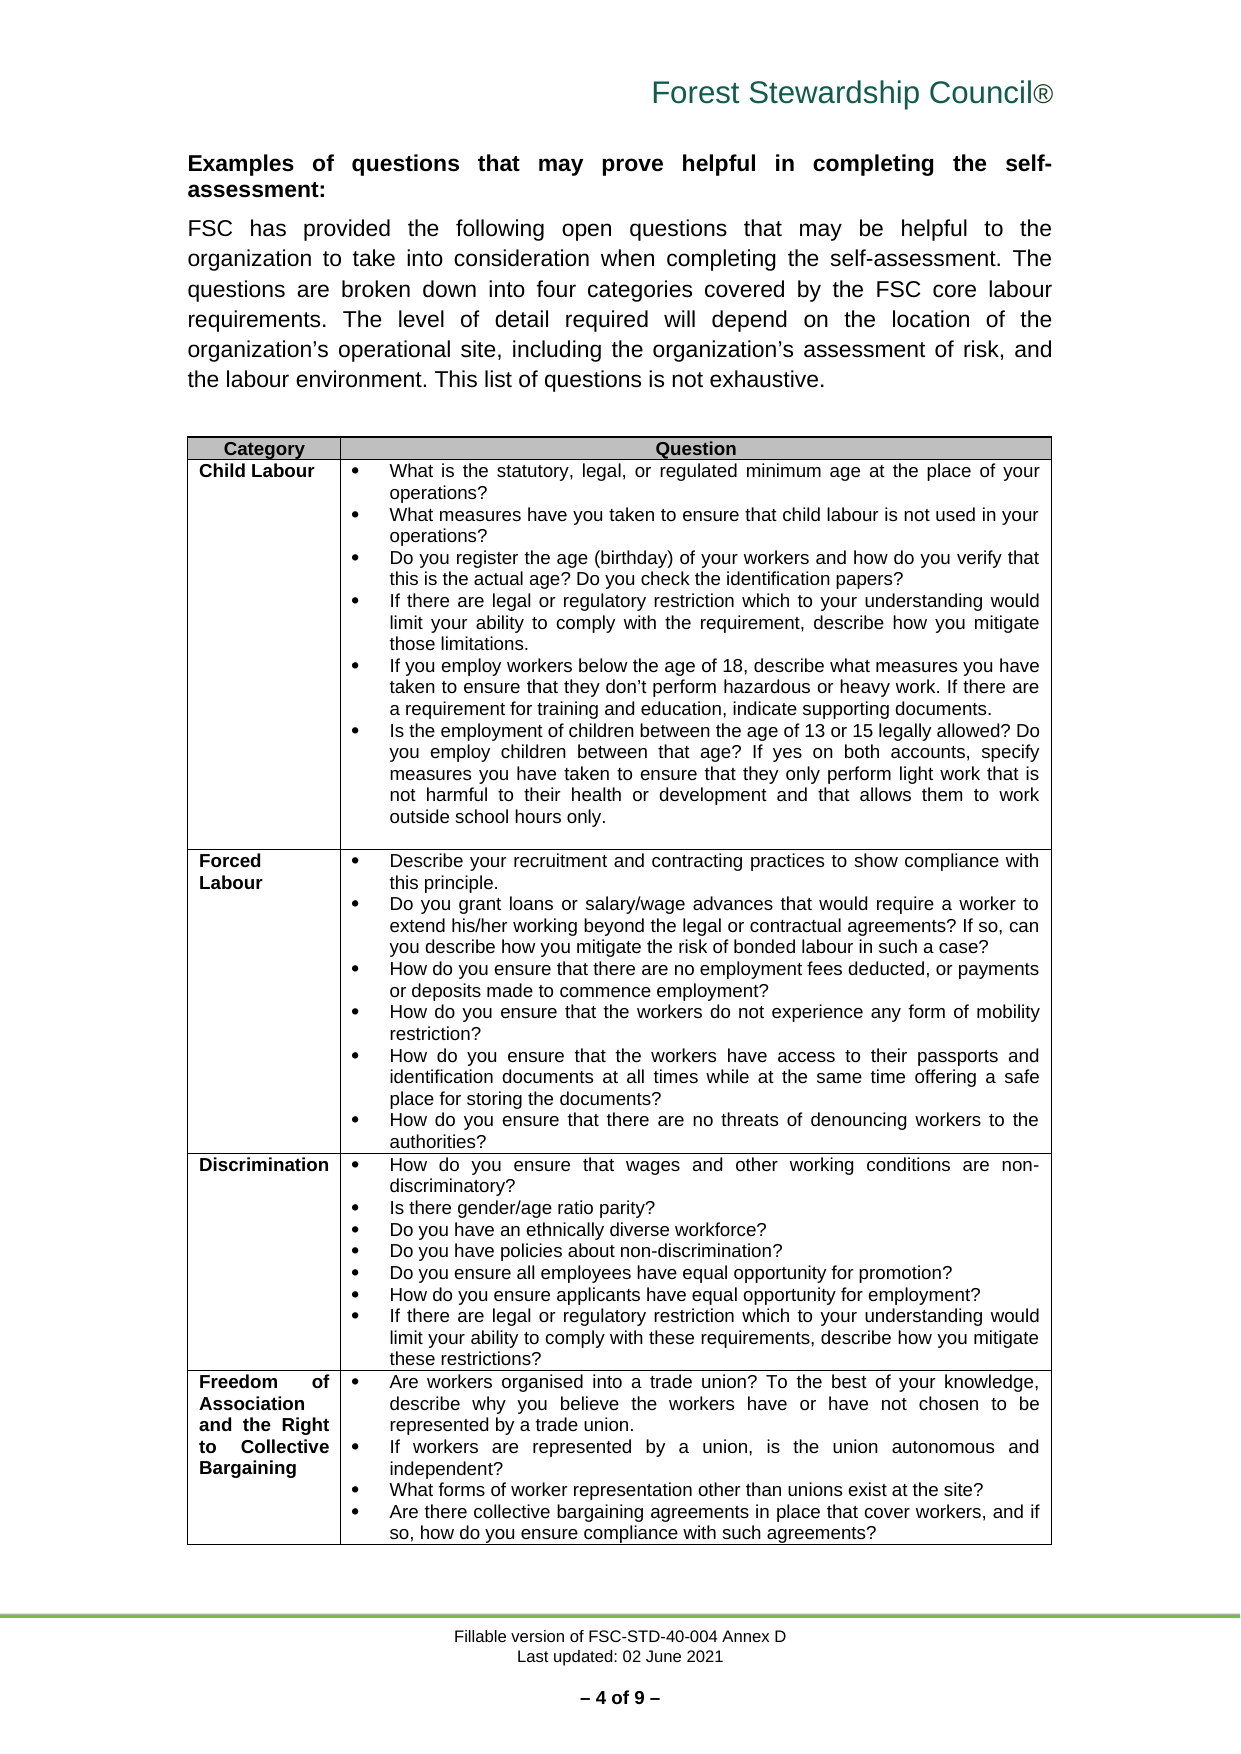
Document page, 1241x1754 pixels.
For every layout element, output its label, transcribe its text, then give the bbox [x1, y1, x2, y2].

table_cell Describe your recruitment and contracting practices to show compliance with this principle. Do you grant loans or salary/wage advances that would require a worker to extend his/her working beyond the legal or contractual agreements? If so, can you describe how you mitigate the risk of bonded labour in such a case? How do you ensure that there are no employment fees deducted, or payments or deposits made to commence employment? How do you ensure that the workers do not experience any form of mobility restriction? How do you ensure that the workers have access to their passports and identification documents at all times while at the same time offering a safe place for storing the documents? How do you ensure that there are no threats of denouncing workers to the authorities? [341, 850, 1051, 1152]
table_cell Forced Labour [188, 850, 340, 1152]
table_cell Are workers organised into a trade union? To the best of your knowledge, describe why you believe the workers have or have not chosen to be represented by a trade union. If workers are represented by a union, is the union autonomous and independent? What forms of worker representation other than unions exist at the site? Are there collective bargaining agreements in place that cover workers, and if so, how do you ensure compliance with such agreements? [341, 1371, 1051, 1544]
table_cell How do you ensure that wages and other working conditions are non-discriminatory? Is there gender/age ratio parity? Do you have an ethnically diverse workforce? Do you have policies about non-discrimination? Do you ensure all employees have equal opportunity for promotion? How do you ensure applicants have equal opportunity for employment? If there are legal or regulatory restriction which to your understanding would limit your ability to comply with these requirements, describe how you mitigate these restrictions? [341, 1154, 1051, 1370]
table_cell What is the statutory, legal, or regulated minimum age at the place of your operations? What measures have you taken to ensure that child labour is not used in your operations? Do you register the age (birthday) of your workers and how do you verify that this is the actual age? Do you check the identification papers? If there are legal or regulatory restriction which to your understanding would limit your ability to comply with the requirement, describe how you mitigate those limitations. If you employ workers below the age of 18, describe what measures you have taken to ensure that they don’t perform hazardous or heavy work. If there are a requirement for training and education, indicate supporting documents. Is the employment of children between the age of 13 or 15 legally allowed? Do you employ children between that age? If yes on both accounts, specify measures you have taken to ensure that they only perform light work that is not harmful to their health or development and that allows them to work outside school hours only. [341, 460, 1051, 849]
subtitle Examples of questions that may prove helpful in completing the self-assessment: [187, 150, 1053, 203]
table_cell Discrimination [188, 1154, 340, 1370]
table_cell Child Labour [188, 460, 340, 849]
table_cell Freedom of Association and the Right to Collective Bargaining [188, 1371, 340, 1544]
table_header Question [341, 438, 1051, 459]
table_header Category [188, 438, 340, 459]
text FSC has provided the following open questions that may be helpful to the organization to take into consideration when completing the self-assessment. The questions are broken down into four categories covered by the FSC core labour requirements. The level of detail required will depend on the location of the organization’s operational site, including the organization’s assessment of risk, and the labour environment. This list of questions is not exhaustive. [187, 215, 1053, 393]
